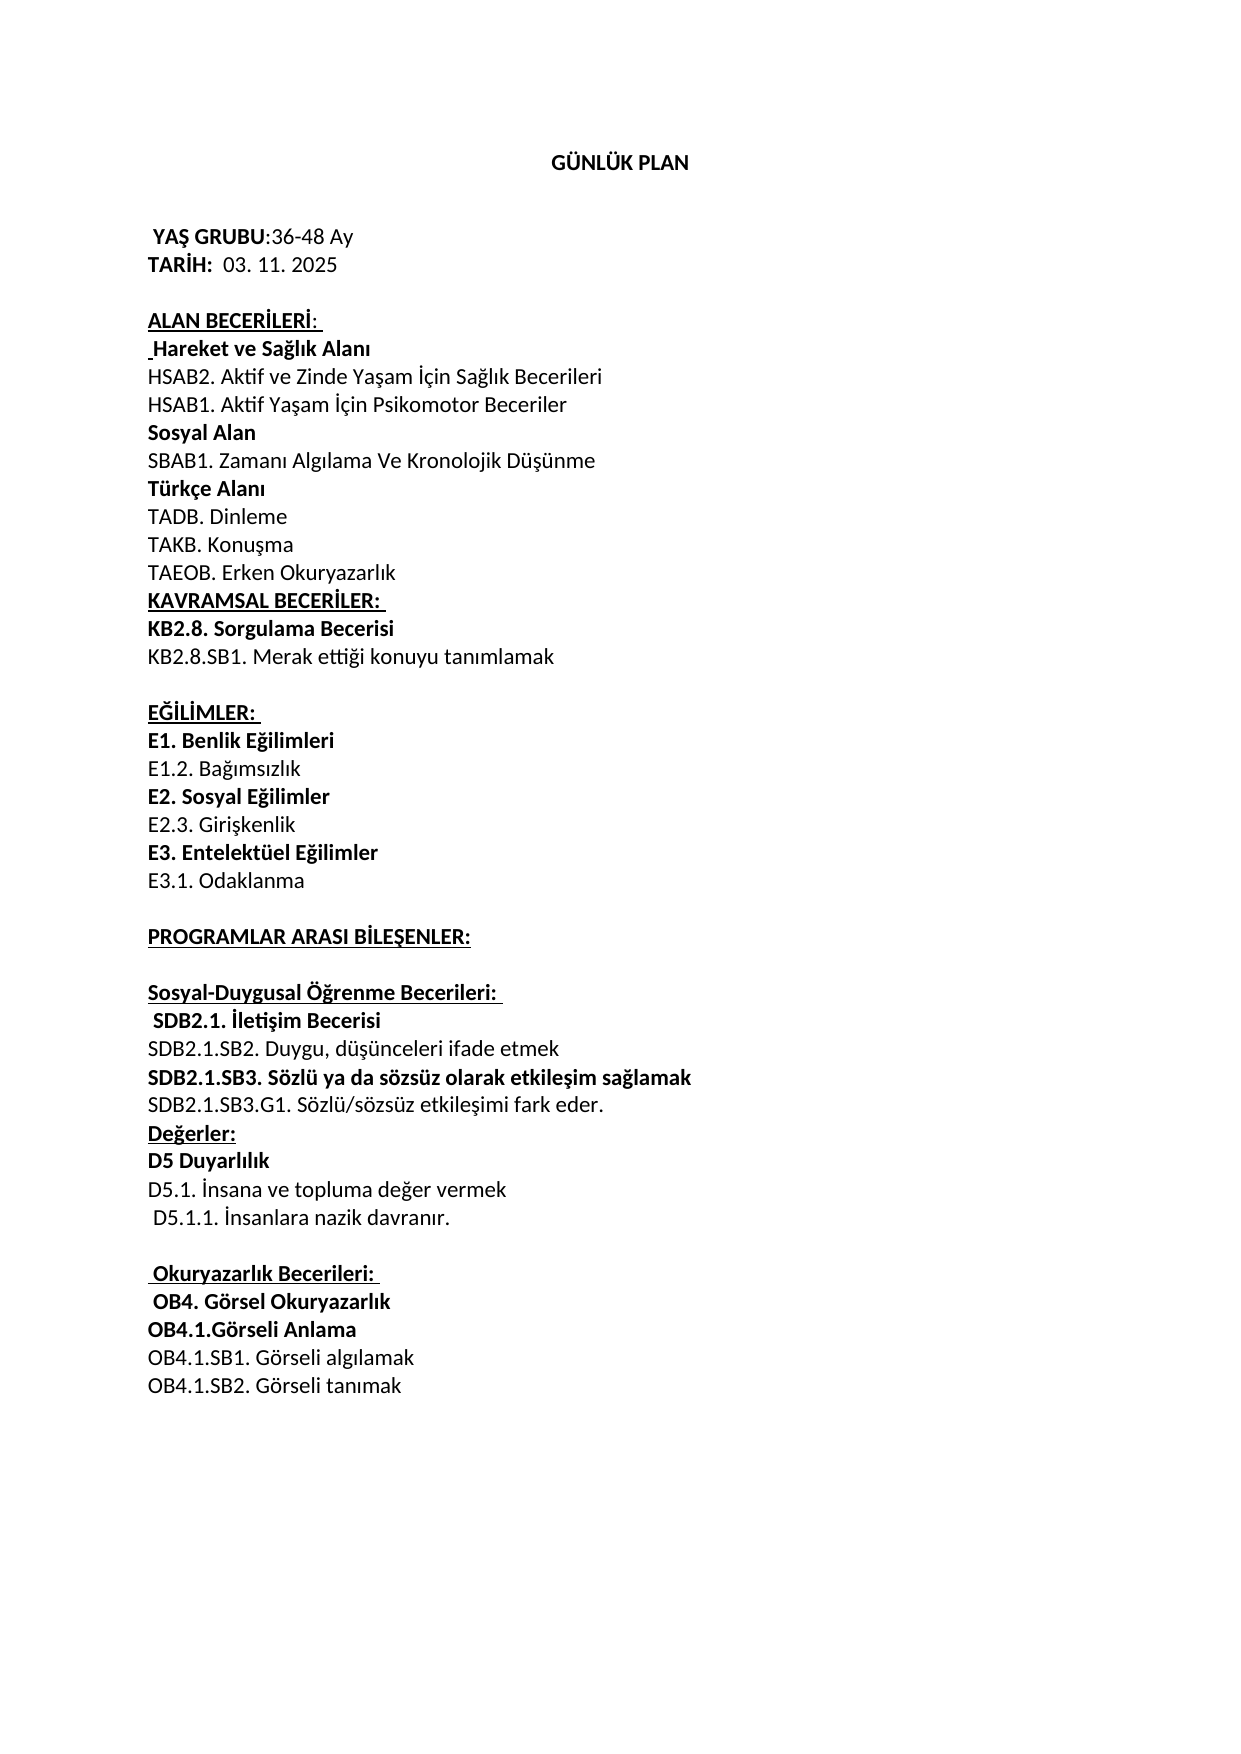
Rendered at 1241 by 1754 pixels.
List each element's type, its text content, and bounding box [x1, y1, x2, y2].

text OB4. Görsel Okuryazarlık [148, 1287, 1093, 1315]
text TAEOB. Erken Okuryazarlık [148, 558, 1093, 586]
text OB4.1.SB1. Görseli algılamak [148, 1343, 1093, 1371]
text GÜNLÜK PLAN [148, 148, 1093, 176]
text D5.1.1. İnsanlara nazik davranır. [148, 1203, 1093, 1231]
text SBAB1. Zamanı Algılama Ve Kronolojik Düşünme [148, 446, 1093, 474]
text PROGRAMLAR ARASI BİLEŞENLER: [148, 922, 1093, 951]
text TAKB. Konuşma [148, 530, 1093, 558]
text YAŞ GRUBU:36-48 Ay [148, 222, 1093, 250]
text E3. Entelektüel Eğilimler [148, 838, 1093, 866]
text KB2.8. Sorgulama Becerisi [148, 614, 1093, 642]
text Değerler: [148, 1119, 1093, 1147]
text OB4.1.SB2. Görseli tanımak [148, 1371, 1093, 1399]
text E1. Benlik Eğilimleri [148, 726, 1093, 754]
text TARİH: 03. 11. 2025 [148, 250, 1093, 278]
text E2.3. Girişkenlik [148, 810, 1093, 838]
text KB2.8.SB1. Merak ettiği konuyu tanımlamak [148, 642, 1093, 670]
text Türkçe Alanı [148, 474, 1093, 502]
text HSAB2. Aktif ve Zinde Yaşam İçin Sağlık Becerileri [148, 362, 1093, 390]
text Hareket ve Sağlık Alanı [148, 334, 1093, 362]
text D5 Duyarlılık [148, 1147, 1093, 1175]
text E1.2. Bağımsızlık [148, 754, 1093, 782]
text SDB2.1.SB3. Sözlü ya da sözsüz olarak etkileşim sağlamak [148, 1063, 1093, 1091]
text SDB2.1.SB3.G1. Sözlü/sözsüz etkileşimi fark eder. [148, 1091, 1093, 1119]
text ALAN BECERİLERİ: [148, 306, 1093, 334]
text SDB2.1.SB2. Duygu, düşünceleri ifade etmek [148, 1034, 1093, 1063]
text SDB2.1. İletişim Becerisi [148, 1007, 1093, 1034]
text Sosyal-Duygusal Öğrenme Becerileri: [148, 978, 1093, 1007]
text Okuryazarlık Becerileri: [148, 1259, 1093, 1287]
text HSAB1. Aktif Yaşam İçin Psikomotor Beceriler [148, 390, 1093, 418]
text E3.1. Odaklanma [148, 866, 1093, 894]
text Sosyal Alan [148, 418, 1093, 446]
text EĞİLİMLER: [148, 698, 1093, 726]
text OB4.1.Görseli Anlama [148, 1315, 1093, 1343]
text E2. Sosyal Eğilimler [148, 782, 1093, 810]
text KAVRAMSAL BECERİLER: [148, 586, 1093, 614]
text D5.1. İnsana ve topluma değer vermek [148, 1175, 1093, 1203]
text TADB. Dinleme [148, 502, 1093, 530]
